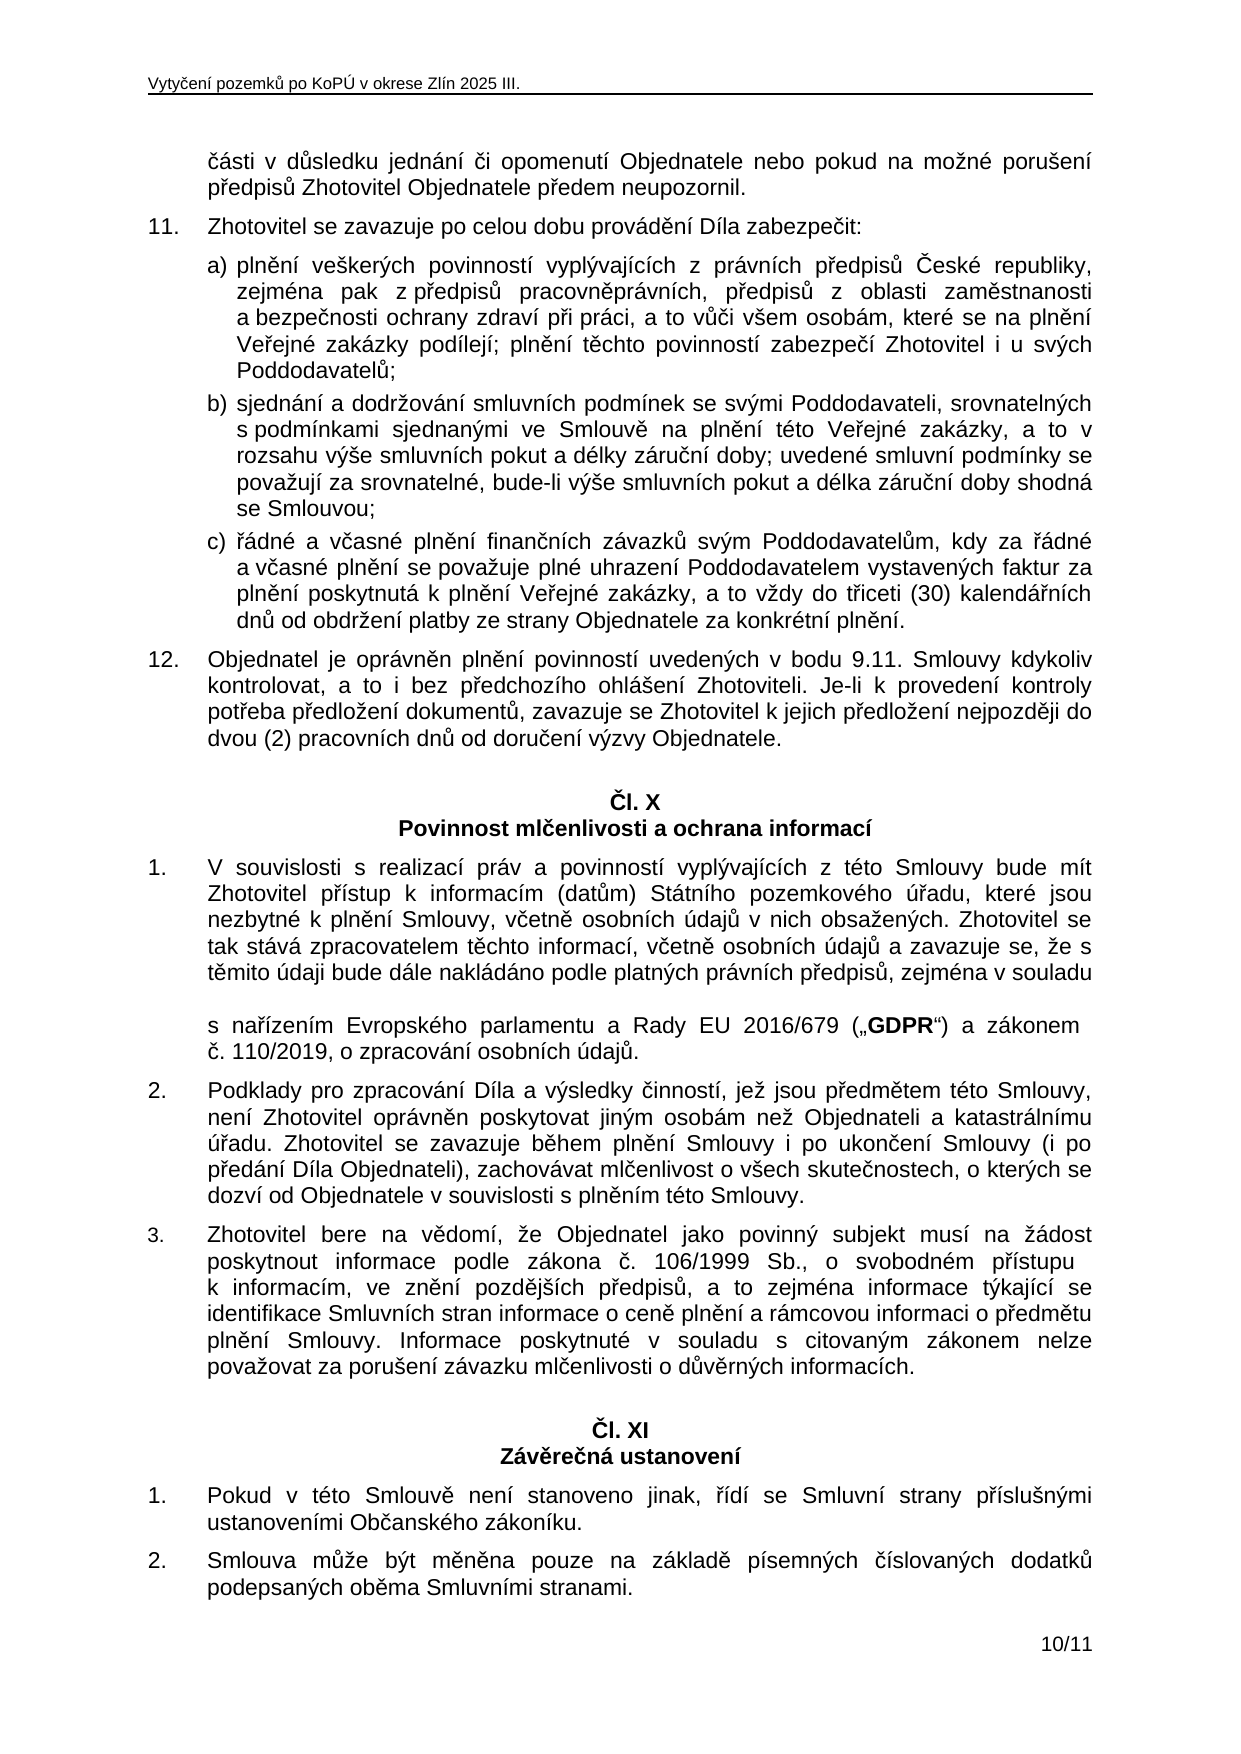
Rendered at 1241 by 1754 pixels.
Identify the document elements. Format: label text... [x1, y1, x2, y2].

list Objednatel je oprávněn plnění povinností uvedených v bodu 9.11. Smlouvy kdykoliv kontrolovat, a to i bez předchozího ohlášení Zhotoviteli. Je-li k provedení kontroly potřeba předložení dokumentů, zavazuje se Zhotovitel k jejich předložení nejpozději do dvou (2) pracovních dnů od doručení výzvy Objednatele. [148, 646, 1093, 751]
list řádné a včasné plnění finančních závazků svým Poddodavatelům, kdy za řádné a včasné plnění se považuje plné uhrazení Poddodavatelem vystavených faktur za plnění poskytnutá k plnění Veřejné zakázky, a to vždy do třiceti (30) kalendářních dnů od obdržení platby ze strany Objednatele za konkrétní plnění. [207, 528, 1093, 633]
list Zhotovitel se zavazuje po celou dobu provádění Díla zabezpečit: [148, 213, 1093, 239]
list Smlouva může být měněna pouze na základě písemných číslovaných dodatků podepsaných oběma Smluvními stranami. [148, 1547, 1093, 1600]
subtitle Čl. X [177, 788, 1093, 815]
list Zhotovitel bere na vědomí, že Objednatel jako povinný subjekt musí na žádost poskytnout informace podle zákona č. 106/1999 Sb., o svobodném přístupu k informacím, ve znění pozdějších předpisů, a to zejména informace týkající se identifikace Smluvních stran informace o ceně plnění a rámcovou informaci o předmětu plnění Smlouvy. Informace poskytnuté v souladu s citovaným zákonem nelze považovat za porušení závazku mlčenlivosti o důvěrných informacích. [147, 1221, 1093, 1379]
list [148, 148, 1093, 200]
list Podklady pro zpracování Díla a výsledky činností, jež jsou předmětem této Smlouvy, není Zhotovitel oprávněn poskytovat jiným osobám než Objednateli a katastrálnímu úřadu. Zhotovitel se zavazuje během plnění Smlouvy i po ukončení Smlouvy (i po předání Díla Objednateli), zachovávat mlčenlivost o všech skutečnostech, o kterých se dozví od Objednatele v souvislosti s plněním této Smlouvy. [148, 1077, 1093, 1209]
list plnění veškerých povinností vyplývajících z právních předpisů České republiky, zejména pak z předpisů pracovněprávních, předpisů z oblasti zaměstnanosti a bezpečnosti ochrany zdraví při práci, a to vůči všem osobám, které se na plnění Veřejné zakázky podílejí; plnění těchto povinností zabezpečí Zhotovitel i u svých Poddodavatelů; [207, 252, 1093, 383]
subtitle Závěrečná ustanovení [148, 1443, 1093, 1470]
subtitle Čl. XI [148, 1417, 1093, 1443]
list V souvislosti s realizací práv a povinností vyplývajících z této Smlouvy bude mít Zhotovitel přístup k informacím (datům) Státního pozemkového úřadu, které jsou nezbytné k plnění Smlouvy, včetně osobních údajů v nich obsažených. Zhotovitel se tak stává zpracovatelem těchto informací, včetně osobních údajů a zavazuje se, že s těmito údaji bude dále nakládáno podle platných právních předpisů, zejména v souladu s nařízením Evropského parlamentu a Rady EU 2016/679 („GDPR“) a zákonem č. 110/2019, o zpracování osobních údajů. [148, 854, 1093, 1064]
list Pokud v této Smlouvě není stanoveno jinak, řídí se Smluvní strany příslušnými ustanoveními Občanského zákoníku. [148, 1482, 1093, 1535]
subtitle Povinnost mlčenlivosti a ochrana informací [177, 815, 1093, 841]
list sjednání a dodržování smluvních podmínek se svými Poddodavateli, srovnatelných s podmínkami sjednanými ve Smlouvě na plnění této Veřejné zakázky, a to v rozsahu výše smluvních pokut a délky záruční doby; uvedené smluvní podmínky se považují za srovnatelné, bude-li výše smluvních pokut a délka záruční doby shodná se Smlouvou; [207, 390, 1093, 521]
